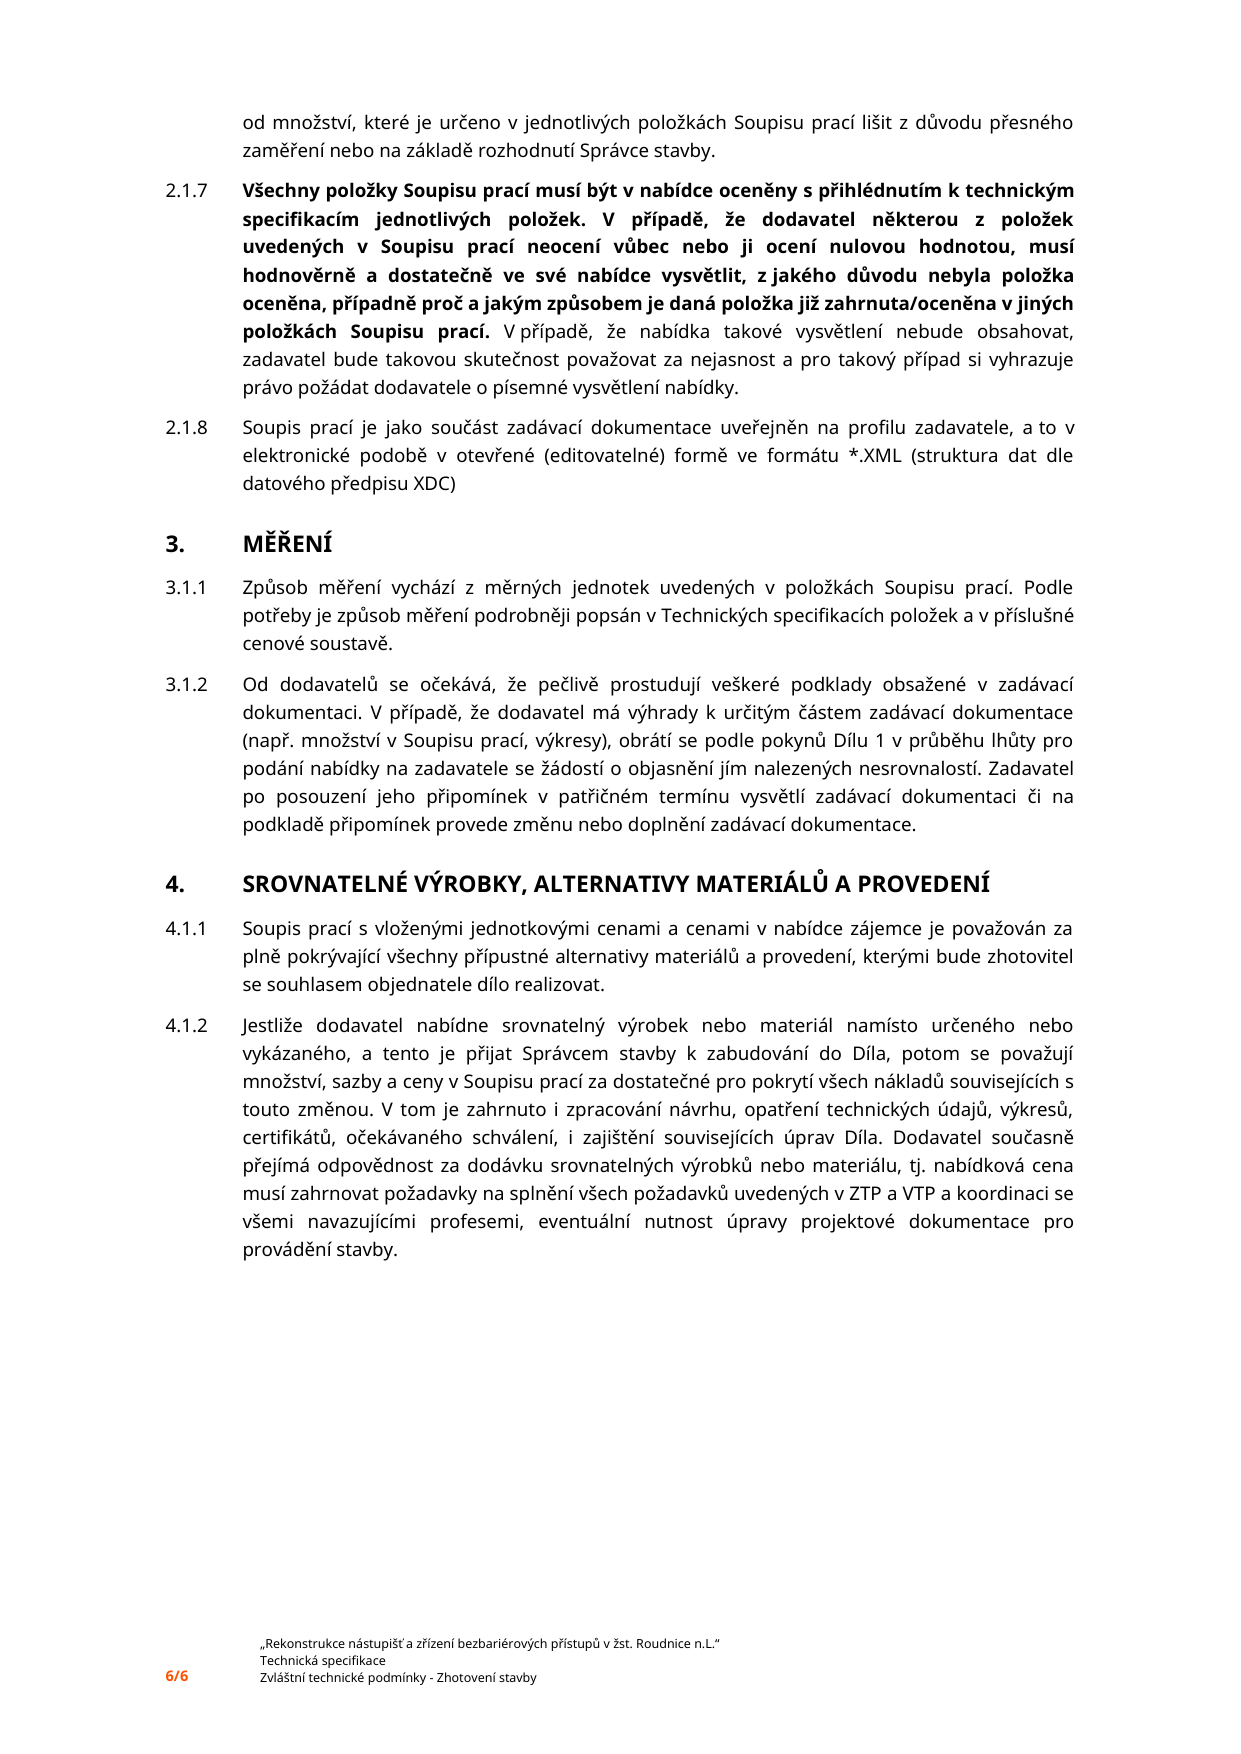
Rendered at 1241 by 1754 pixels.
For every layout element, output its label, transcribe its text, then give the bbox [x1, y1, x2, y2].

text Způsob měření vychází z měrných jednotek uvedených v položkách Soupisu prací. Podle potřeby je způsob měření podrobněji popsán v Technických specifikacích položek a v příslušné cenové soustavě. [165, 574, 1075, 656]
text Jestliže dodavatel nabídne srovnatelný výrobek nebo materiál namísto určeného nebo vykázaného, a tento je přijat Správcem stavby k zabudování do Díla, potom se považují množství, sazby a ceny v Soupisu prací za dostatečné pro pokrytí všech nákladů souvisejících s touto změnou. V tom je zahrnuto i zpracování návrhu, opatření technických údajů, výkresů, certifikátů, očekávaného schválení, i zajištění souvisejících úprav Díla. Dodavatel současně přejímá odpovědnost za dodávku srovnatelných výrobků nebo materiálu, tj. nabídková cena musí zahrnovat požadavky na splnění všech požadavků uvedených v ZTP a VTP a koordinaci se všemi navazujícími profesemi, eventuální nutnost úpravy projektové dokumentace pro provádění stavby. [165, 1012, 1075, 1262]
text SROVNATELNÉ VÝROBKY, ALTERNATIVY MATERIÁLŮ A PROVEDENÍ [165, 868, 1075, 900]
text Soupis prací je jako součást zadávací dokumentace uveřejněn na profilu zadavatele, a to v elektronické podobě v otevřené (editovatelné) formě ve formátu *.XML (struktura dat dle datového předpisu XDC) [165, 414, 1075, 496]
text Všechny položky Soupisu prací musí být v nabídce oceněny s přihlédnutím k technickým specifikacím jednotlivých položek. V případě, že dodavatel některou z položek uvedených v Soupisu prací neocení vůbec nebo ji ocení nulovou hodnotou, musí hodnověrně a dostatečně ve své nabídce vysvětlit, z jakého důvodu nebyla položka oceněna, případně proč a jakým způsobem je daná položka již zahrnuta/oceněna v jiných položkách Soupisu prací. V případě, že nabídka takové vysvětlení nebude obsahovat, zadavatel bude takovou skutečnost považovat za nejasnost a pro takový případ si vyhrazuje právo požádat dodavatele o písemné vysvětlení nabídky. [165, 178, 1075, 399]
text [165, 109, 1075, 163]
text Od dodavatelů se očekává, že pečlivě prostudují veškeré podklady obsažené v zadávací dokumentaci. V případě, že dodavatel má výhrady k určitým částem zadávací dokumentace (např. množství v Soupisu prací, výkresy), obrátí se podle pokynů Dílu 1 v průběhu lhůty pro podání nabídky na zadavatele se žádostí o objasnění jím nalezených nesrovnalostí. Zadavatel po posouzení jeho připomínek v patřičném termínu vysvětlí zadávací dokumentaci či na podkladě připomínek provede změnu nebo doplnění zadávací dokumentace. [165, 671, 1075, 837]
text MĚŘENÍ [165, 528, 1075, 559]
text Soupis prací s vloženými jednotkovými cenami a cenami v nabídce zájemce je považován za plně pokrývající všechny přípustné alternativy materiálů a provedení, kterými bude zhotovitel se souhlasem objednatele dílo realizovat. [165, 915, 1075, 997]
